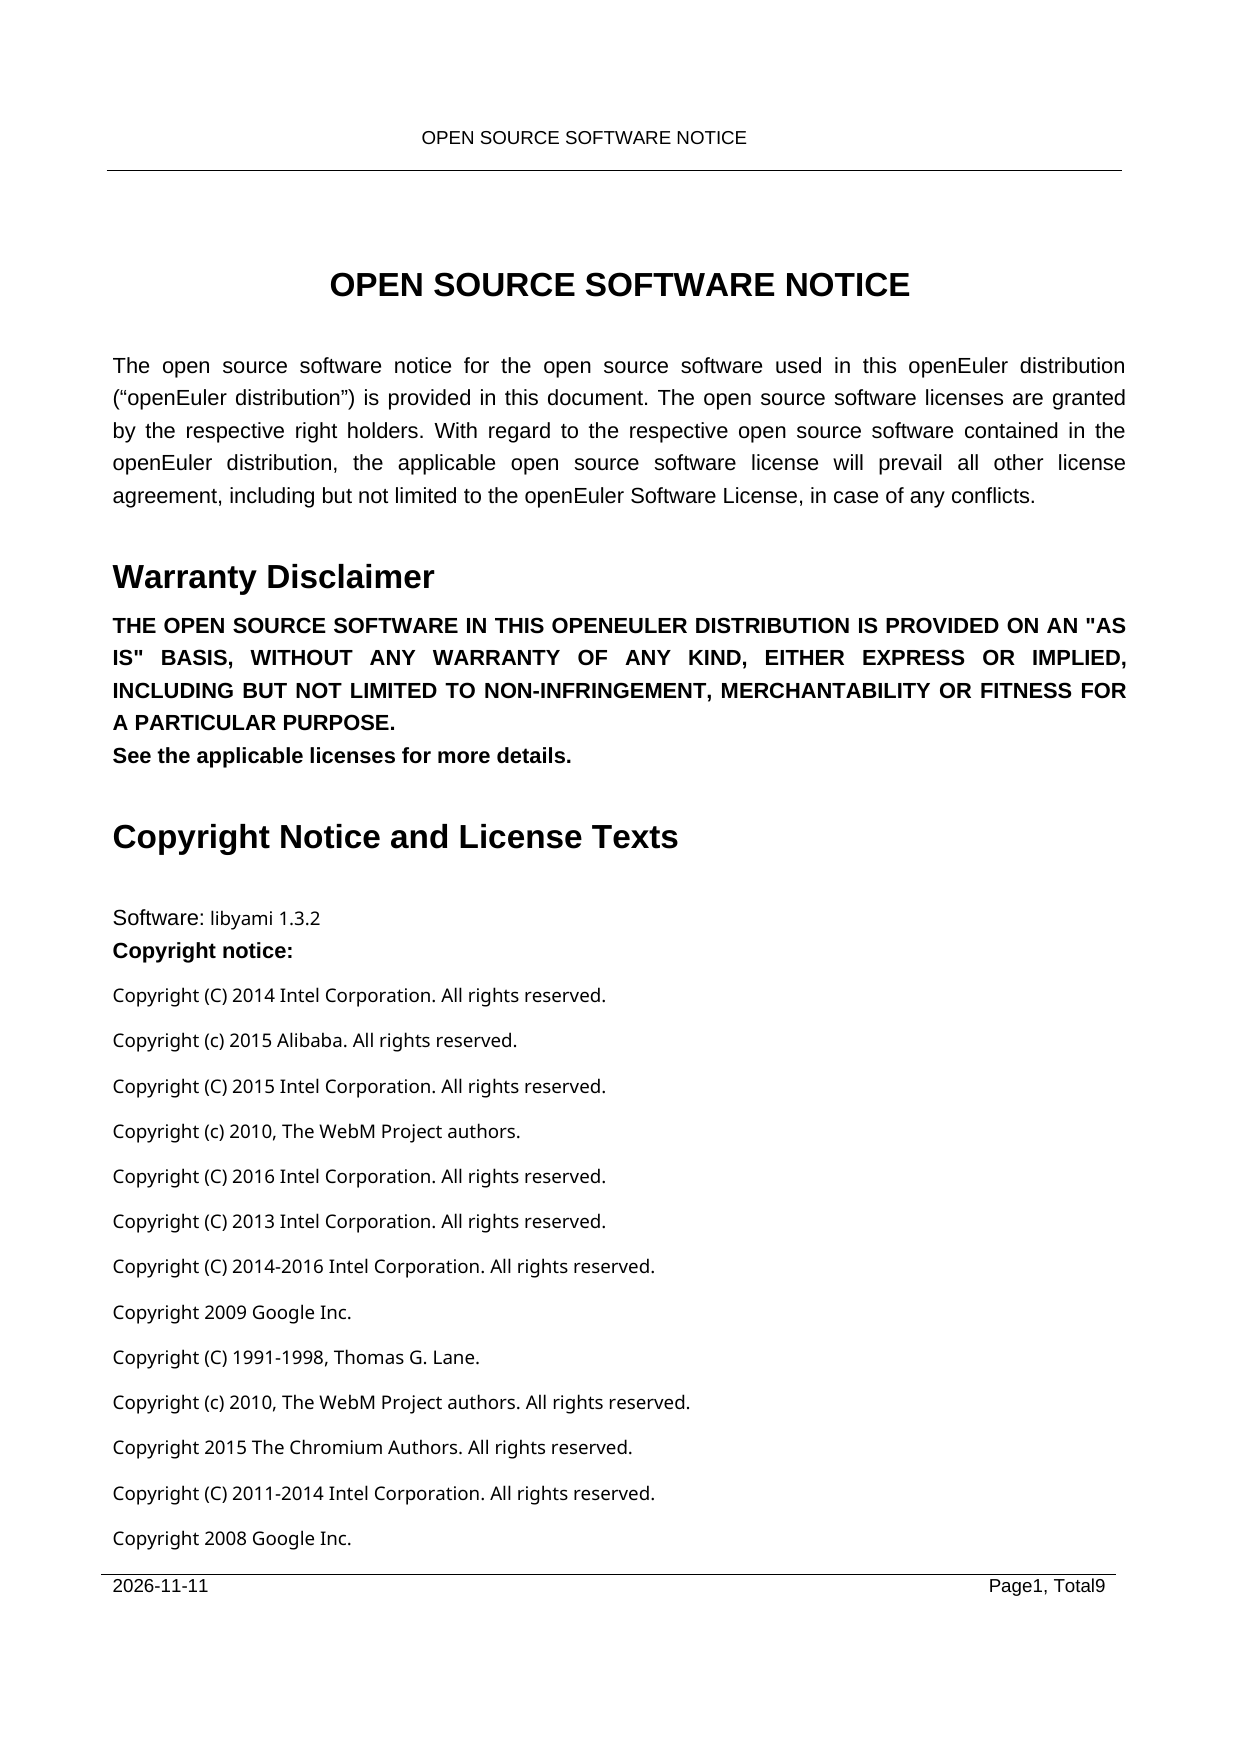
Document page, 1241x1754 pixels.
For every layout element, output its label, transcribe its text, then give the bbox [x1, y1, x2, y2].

text Copyright Notice and License Texts [112, 804, 1128, 869]
text Copyright (C) 2014 Intel Corporation. All rights reserved. [112, 979, 1128, 1012]
text Copyright 2015 The Chromium Authors. All rights reserved. [112, 1431, 1128, 1464]
text Software: libyami 1.3.2 [112, 901, 1128, 934]
text Copyright 2008 Google Inc. [112, 1522, 1128, 1554]
text Copyright (c) 2010, The WebM Project authors. [112, 1115, 1128, 1147]
text Copyright (C) 2014-2016 Intel Corporation. All rights reserved. [112, 1250, 1128, 1283]
text OPEN SOURCE SOFTWARE NOTICE [112, 251, 1128, 316]
text Copyright (C) 2015 Intel Corporation. All rights reserved. [112, 1069, 1128, 1102]
text Copyright (C) 2011-2014 Intel Corporation. All rights reserved. [112, 1476, 1128, 1509]
text Copyright notice: [112, 934, 1128, 966]
text Warranty Disclaimer [112, 544, 1128, 609]
text THE OPEN SOURCE SOFTWARE IN THIS OPENEULER DISTRIBUTION IS PROVIDED ON AN "AS IS" BASIS, WITHOUT ANY WARRANTY OF ANY KIND, EITHER EXPRESS OR IMPLIED, INCLUDING BUT NOT LIMITED TO NON-INFRINGEMENT, MERCHANTABILITY OR FITNESS FOR A PARTICULAR PURPOSE. See the applicable licenses for more details. [112, 609, 1128, 771]
text Copyright (C) 2013 Intel Corporation. All rights reserved. [112, 1205, 1128, 1238]
text The open source software notice for the open source software used in this openEuler distribution (“openEuler distribution”) is provided in this document. The open source software licenses are granted by the respective right holders. With regard to the respective open source software contained in the openEuler distribution, the applicable open source software license will prevail all other license agreement, including but not limited to the openEuler Software License, in case of any conflicts. [112, 349, 1128, 511]
text Copyright (C) 2016 Intel Corporation. All rights reserved. [112, 1160, 1128, 1192]
text Copyright 2009 Google Inc. [112, 1296, 1128, 1328]
text Copyright (C) 1991-1998, Thomas G. Lane. [112, 1341, 1128, 1373]
text Copyright (c) 2015 Alibaba. All rights reserved. [112, 1024, 1128, 1057]
text Copyright (c) 2010, The WebM Project authors. All rights reserved. [112, 1386, 1128, 1418]
